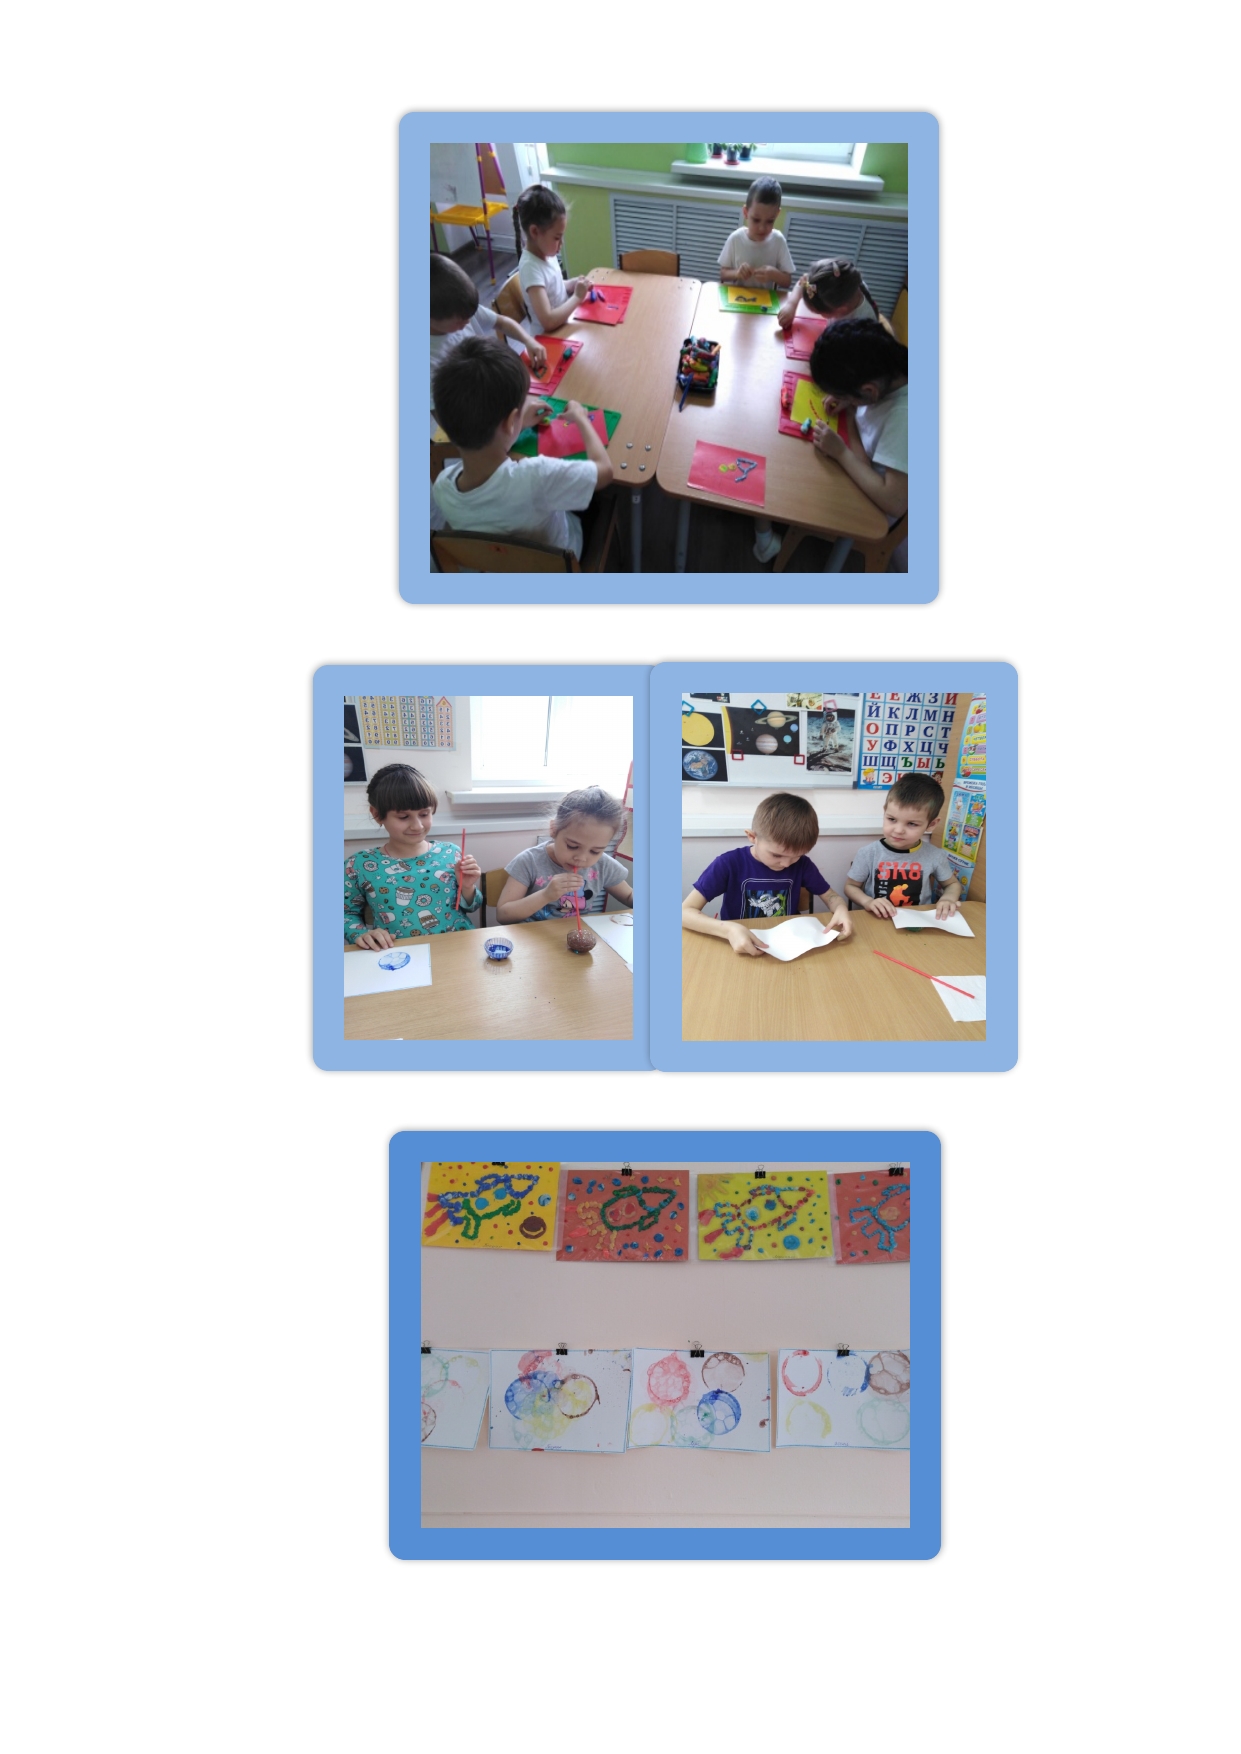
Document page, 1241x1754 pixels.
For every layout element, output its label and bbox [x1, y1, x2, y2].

picture [682, 693, 986, 1041]
picture [430, 143, 908, 573]
picture [421, 1162, 910, 1528]
picture [344, 696, 633, 1040]
